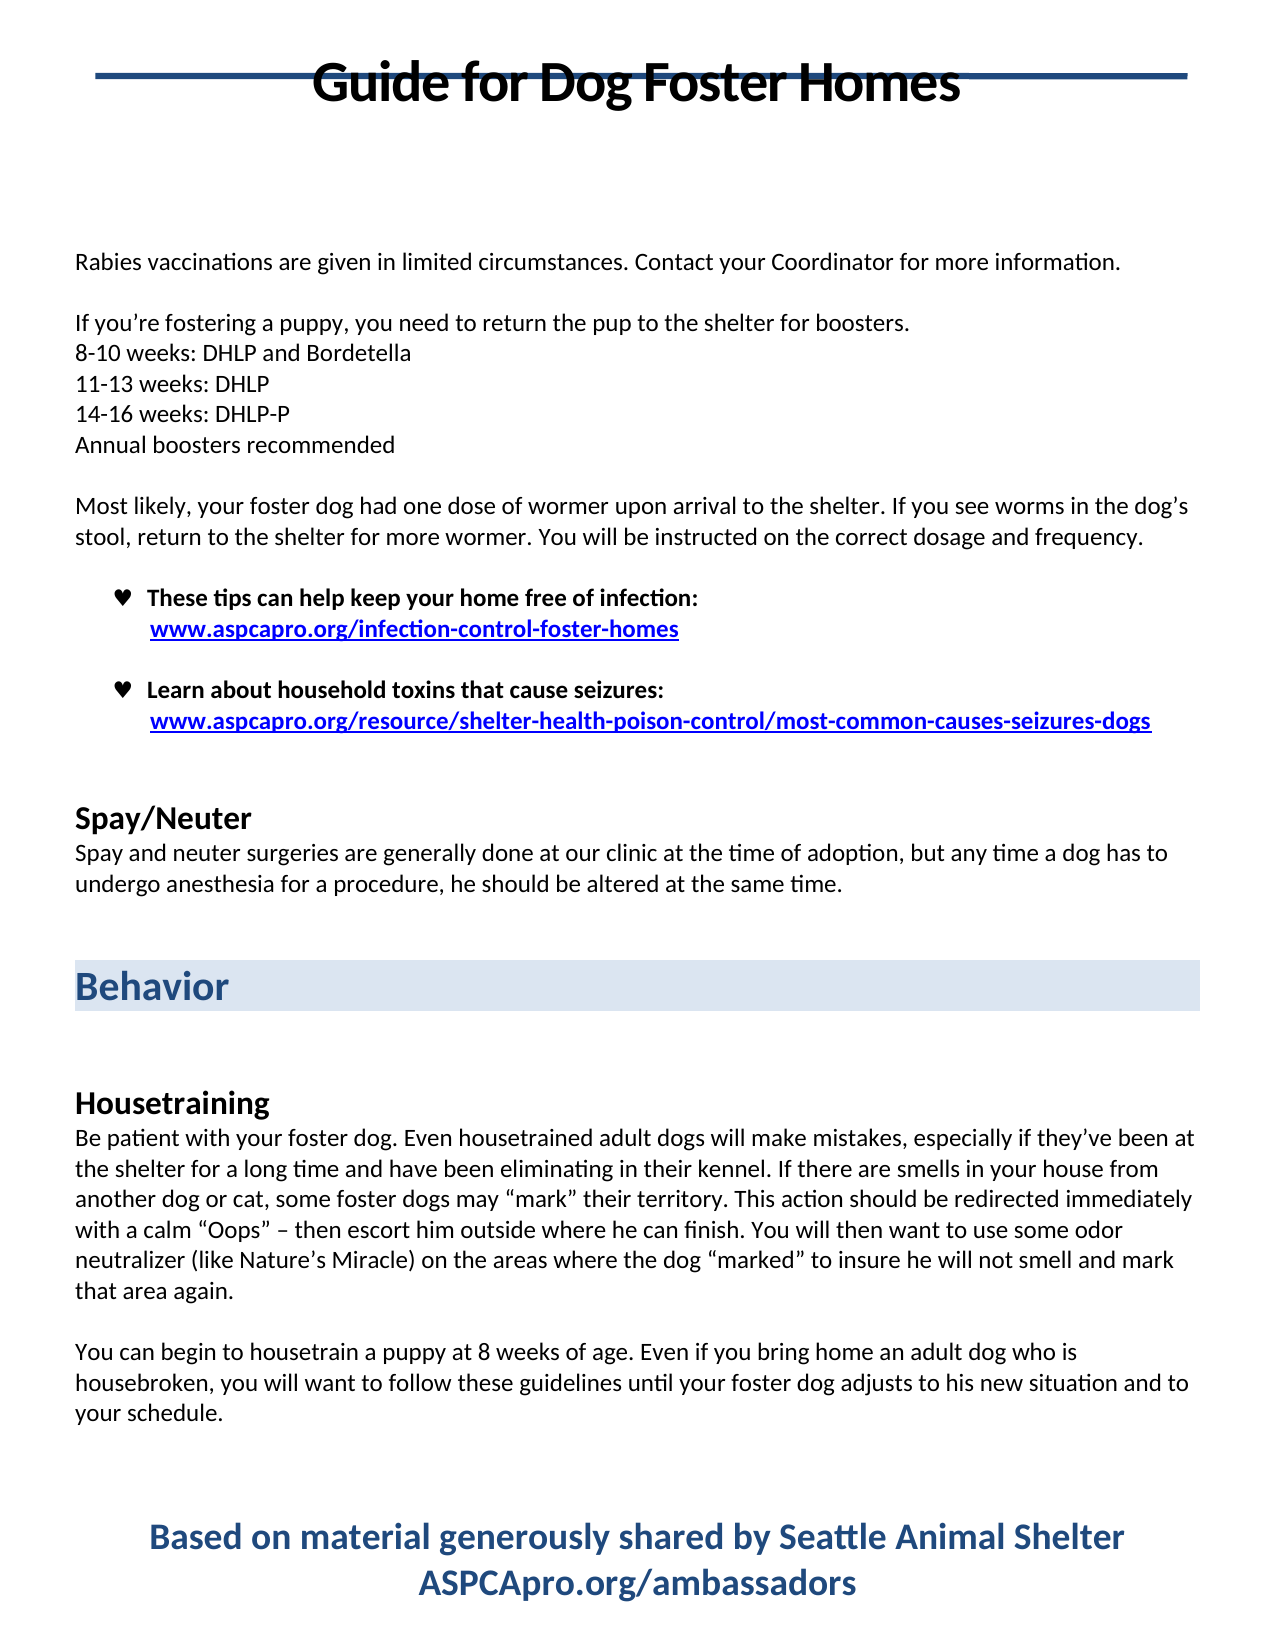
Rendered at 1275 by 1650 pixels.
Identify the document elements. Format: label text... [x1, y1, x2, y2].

text Housetraining [75, 1082, 1200, 1122]
text Be patient with your foster dog. Even housetrained adult dogs will make mistakes, especially if they’ve been at the shelter for a long time and have been eliminating in their kennel. If there are smells in your house from another dog or cat, some foster dogs may “mark” their territory. This action should be redirected immediately with a calm “Oops” – then escort him outside where he can finish. You will then want to use some odor neutralizer (like Nature’s Miracle) on the areas where the dog “marked” to insure he will not smell and mark that area again. [75, 1122, 1200, 1306]
text Rabies vaccinations are given in limited circumstances. Contact your Coordinator for more information. [75, 246, 1200, 277]
list These tips can help keep your home free of infection: [112, 582, 1200, 613]
text You can begin to housetrain a puppy at 8 weeks of age. Even if you bring home an adult dog who is housebroken, you will want to follow these guidelines until your foster dog adjusts to his new situation and to your schedule. [75, 1336, 1200, 1428]
text If you’re fostering a puppy, you need to return the pup to the shelter for boosters. [75, 307, 1200, 338]
text 14-16 weeks: DHLP-P [75, 399, 1200, 429]
list Learn about household toxins that cause seizures: [112, 674, 1200, 705]
text 8-10 weeks: DHLP and Bordetella [75, 338, 1200, 368]
text Annual boosters recommended [75, 429, 1200, 460]
text Spay and neuter surgeries are generally done at our clinic at the time of adoption, but any time a dog has to undergo anesthesia for a procedure, he should be altered at the same time. [75, 838, 1200, 899]
text Most likely, your foster dog had one dose of wormer upon arrival to the shelter. If you see worms in the dog’s stool, return to the shelter for more wormer. You will be instructed on the correct dosage and frequency. [75, 490, 1200, 551]
text www.aspcapro.org/infection-control-foster-homes [150, 613, 1200, 643]
text 11-13 weeks: DHLP [75, 368, 1200, 399]
text Spay/Neuter [75, 797, 1200, 838]
text Behavior [75, 960, 1200, 1011]
text www.aspcapro.org/resource/shelter-health-poison-control/most-common-causes-seizures-dogs [150, 705, 1200, 736]
